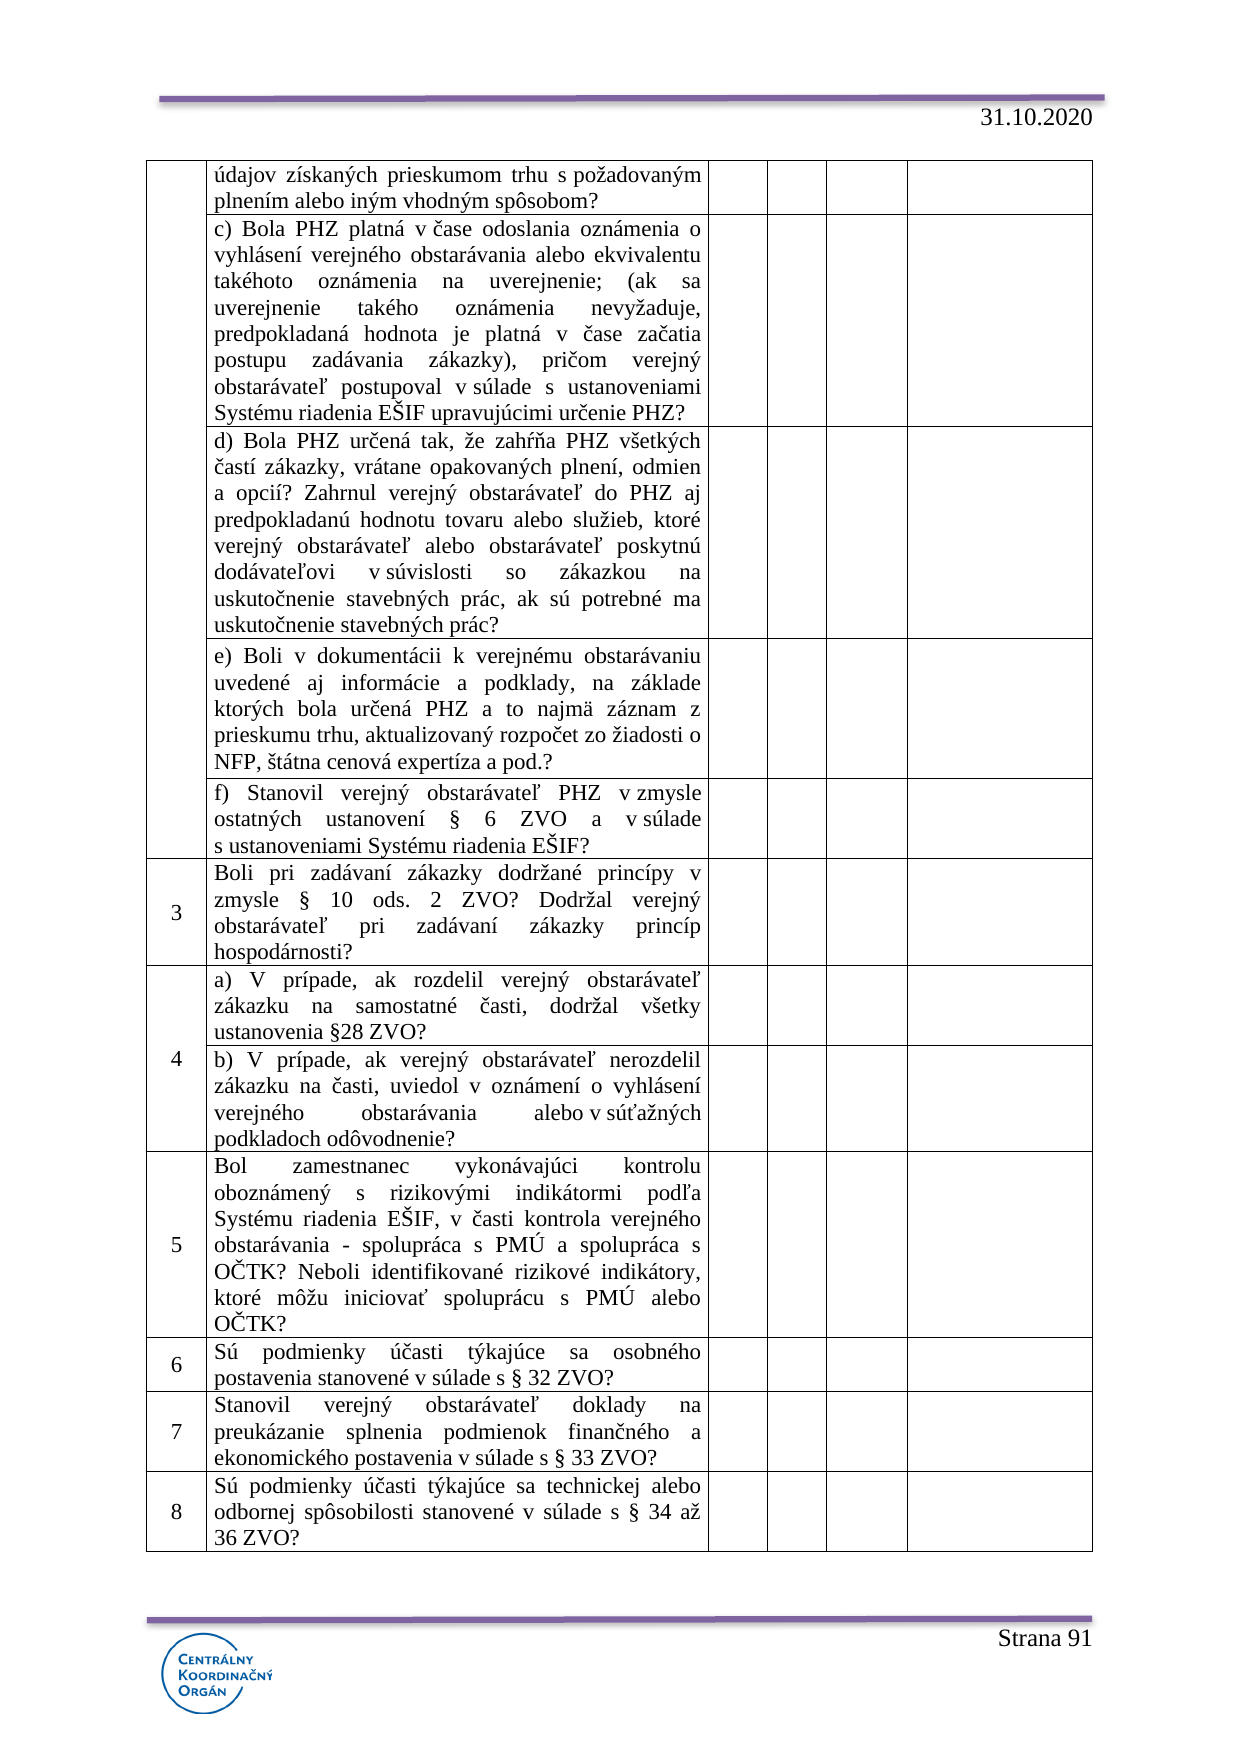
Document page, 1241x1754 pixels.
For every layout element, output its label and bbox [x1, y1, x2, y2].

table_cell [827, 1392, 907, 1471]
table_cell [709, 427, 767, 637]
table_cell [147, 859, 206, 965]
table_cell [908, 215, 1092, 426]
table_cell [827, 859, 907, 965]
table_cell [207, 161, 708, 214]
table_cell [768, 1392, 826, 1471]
picture [159, 1631, 272, 1713]
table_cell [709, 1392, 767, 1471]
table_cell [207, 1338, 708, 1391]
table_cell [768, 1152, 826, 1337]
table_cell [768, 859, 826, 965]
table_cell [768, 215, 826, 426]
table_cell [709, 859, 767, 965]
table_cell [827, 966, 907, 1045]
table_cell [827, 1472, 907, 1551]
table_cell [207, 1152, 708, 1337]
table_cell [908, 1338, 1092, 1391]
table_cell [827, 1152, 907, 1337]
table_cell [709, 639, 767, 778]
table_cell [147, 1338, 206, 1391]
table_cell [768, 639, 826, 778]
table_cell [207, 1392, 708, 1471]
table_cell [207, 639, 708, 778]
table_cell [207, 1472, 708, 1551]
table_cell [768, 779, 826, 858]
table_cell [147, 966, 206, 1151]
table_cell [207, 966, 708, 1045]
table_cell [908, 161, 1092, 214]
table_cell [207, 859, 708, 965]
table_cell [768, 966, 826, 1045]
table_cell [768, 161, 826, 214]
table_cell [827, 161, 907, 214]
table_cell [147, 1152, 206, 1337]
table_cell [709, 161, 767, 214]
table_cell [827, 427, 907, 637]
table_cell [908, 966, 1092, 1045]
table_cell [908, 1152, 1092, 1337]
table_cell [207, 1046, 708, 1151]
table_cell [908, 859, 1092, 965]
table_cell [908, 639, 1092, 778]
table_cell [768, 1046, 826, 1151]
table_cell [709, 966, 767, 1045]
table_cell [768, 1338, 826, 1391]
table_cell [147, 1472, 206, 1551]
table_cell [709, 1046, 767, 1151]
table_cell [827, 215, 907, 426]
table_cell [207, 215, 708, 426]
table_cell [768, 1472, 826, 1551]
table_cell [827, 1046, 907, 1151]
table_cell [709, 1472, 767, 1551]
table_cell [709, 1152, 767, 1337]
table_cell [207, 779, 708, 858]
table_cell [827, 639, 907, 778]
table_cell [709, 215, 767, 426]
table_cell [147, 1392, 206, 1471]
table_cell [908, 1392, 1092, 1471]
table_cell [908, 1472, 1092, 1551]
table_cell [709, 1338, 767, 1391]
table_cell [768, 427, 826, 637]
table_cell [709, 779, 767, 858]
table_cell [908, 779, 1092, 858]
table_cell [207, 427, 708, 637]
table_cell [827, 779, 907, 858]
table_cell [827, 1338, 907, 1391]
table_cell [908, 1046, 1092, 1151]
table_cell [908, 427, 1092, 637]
